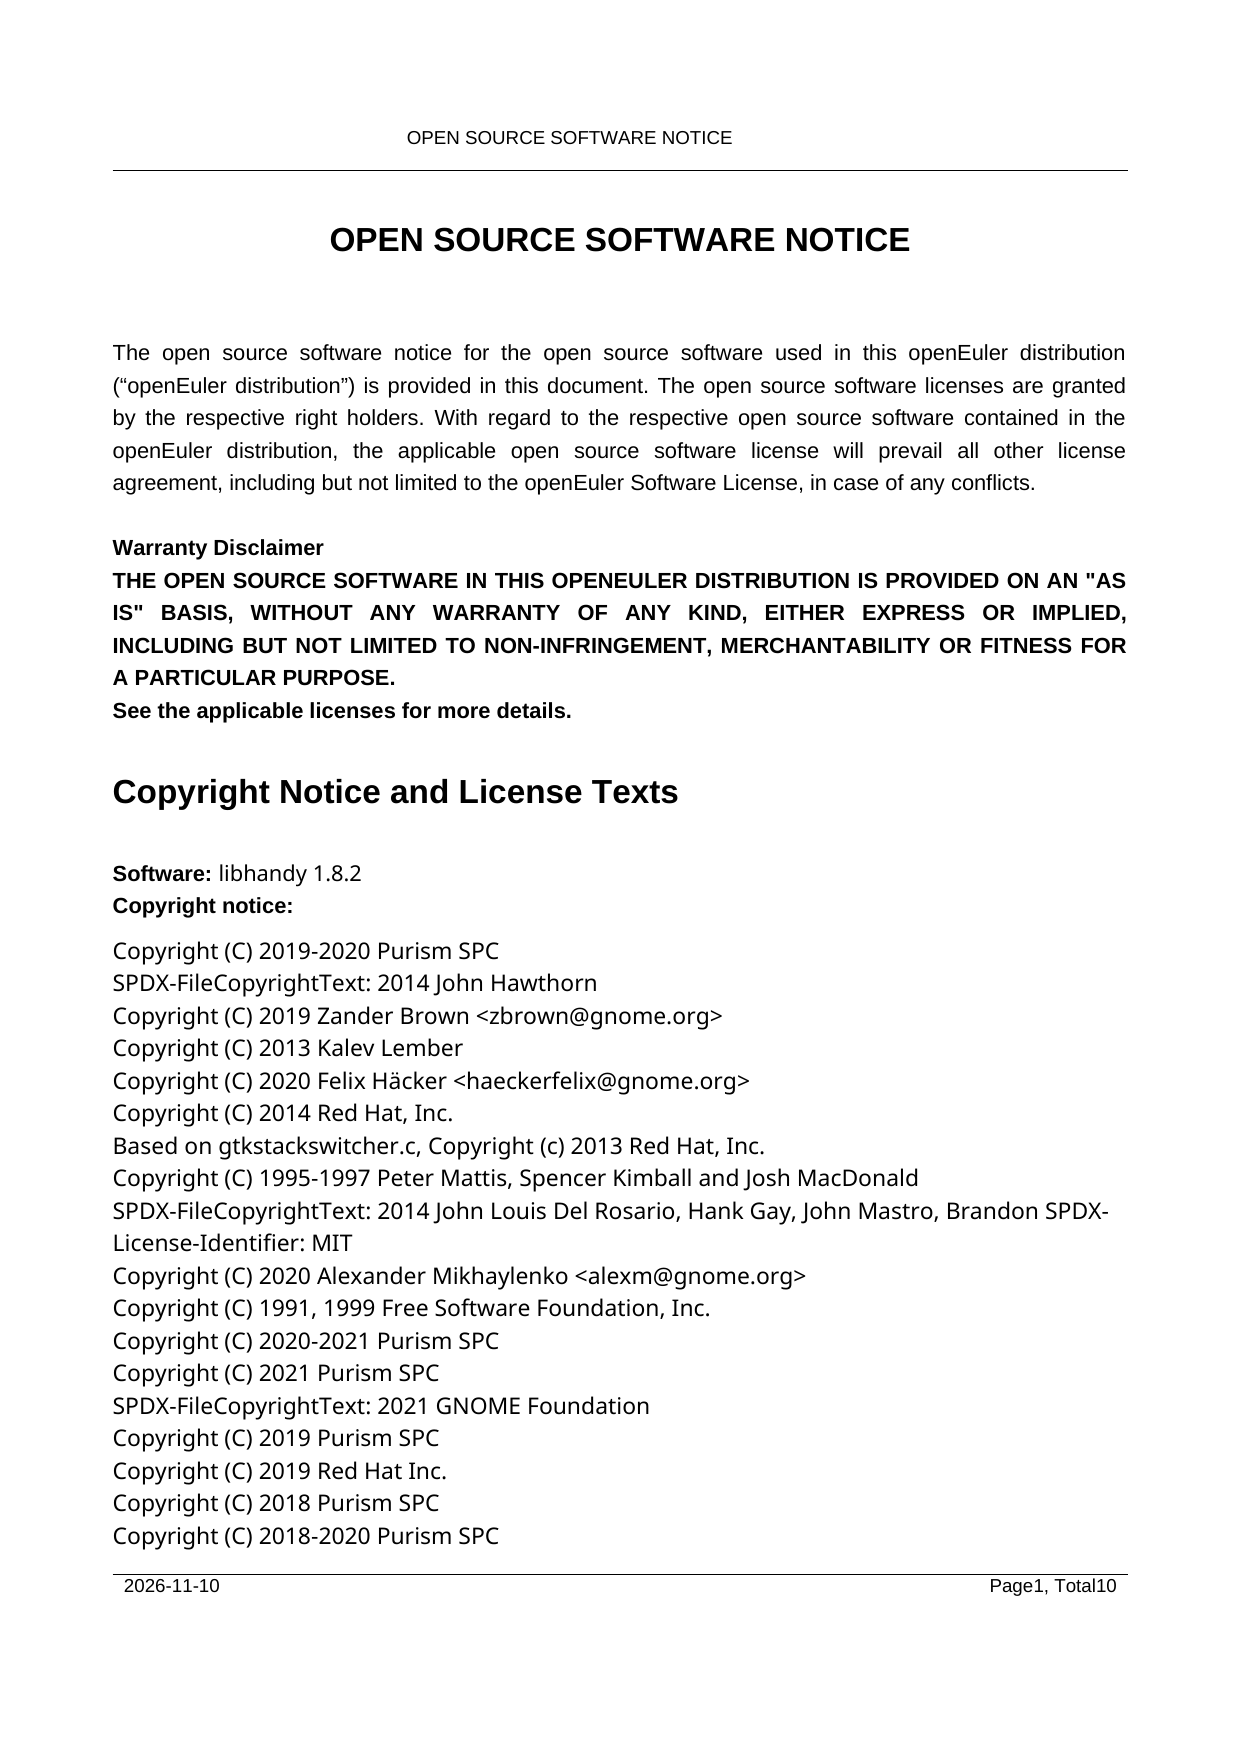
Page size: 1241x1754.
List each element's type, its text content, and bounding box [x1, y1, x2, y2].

text Copyright Notice and License Texts [112, 759, 1128, 824]
text The open source software notice for the open source software used in this openEuler distribution (“openEuler distribution”) is provided in this document. The open source software licenses are granted by the respective right holders. With regard to the respective open source software contained in the openEuler distribution, the applicable open source software license will prevail all other license agreement, including but not limited to the openEuler Software License, in case of any conflicts. [112, 336, 1128, 499]
text THE OPEN SOURCE SOFTWARE IN THIS OPENEULER DISTRIBUTION IS PROVIDED ON AN "AS IS" BASIS, WITHOUT ANY WARRANTY OF ANY KIND, EITHER EXPRESS OR IMPLIED, INCLUDING BUT NOT LIMITED TO NON-INFRINGEMENT, MERCHANTABILITY OR FITNESS FOR A PARTICULAR PURPOSE. See the applicable licenses for more details. [112, 564, 1128, 726]
text Copyright notice: [112, 889, 1128, 921]
title Software: libhandy 1.8.2 [112, 856, 1128, 889]
text OPEN SOURCE SOFTWARE NOTICE [112, 206, 1128, 271]
text Warranty Disclaimer [112, 531, 1128, 564]
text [112, 934, 1128, 1551]
